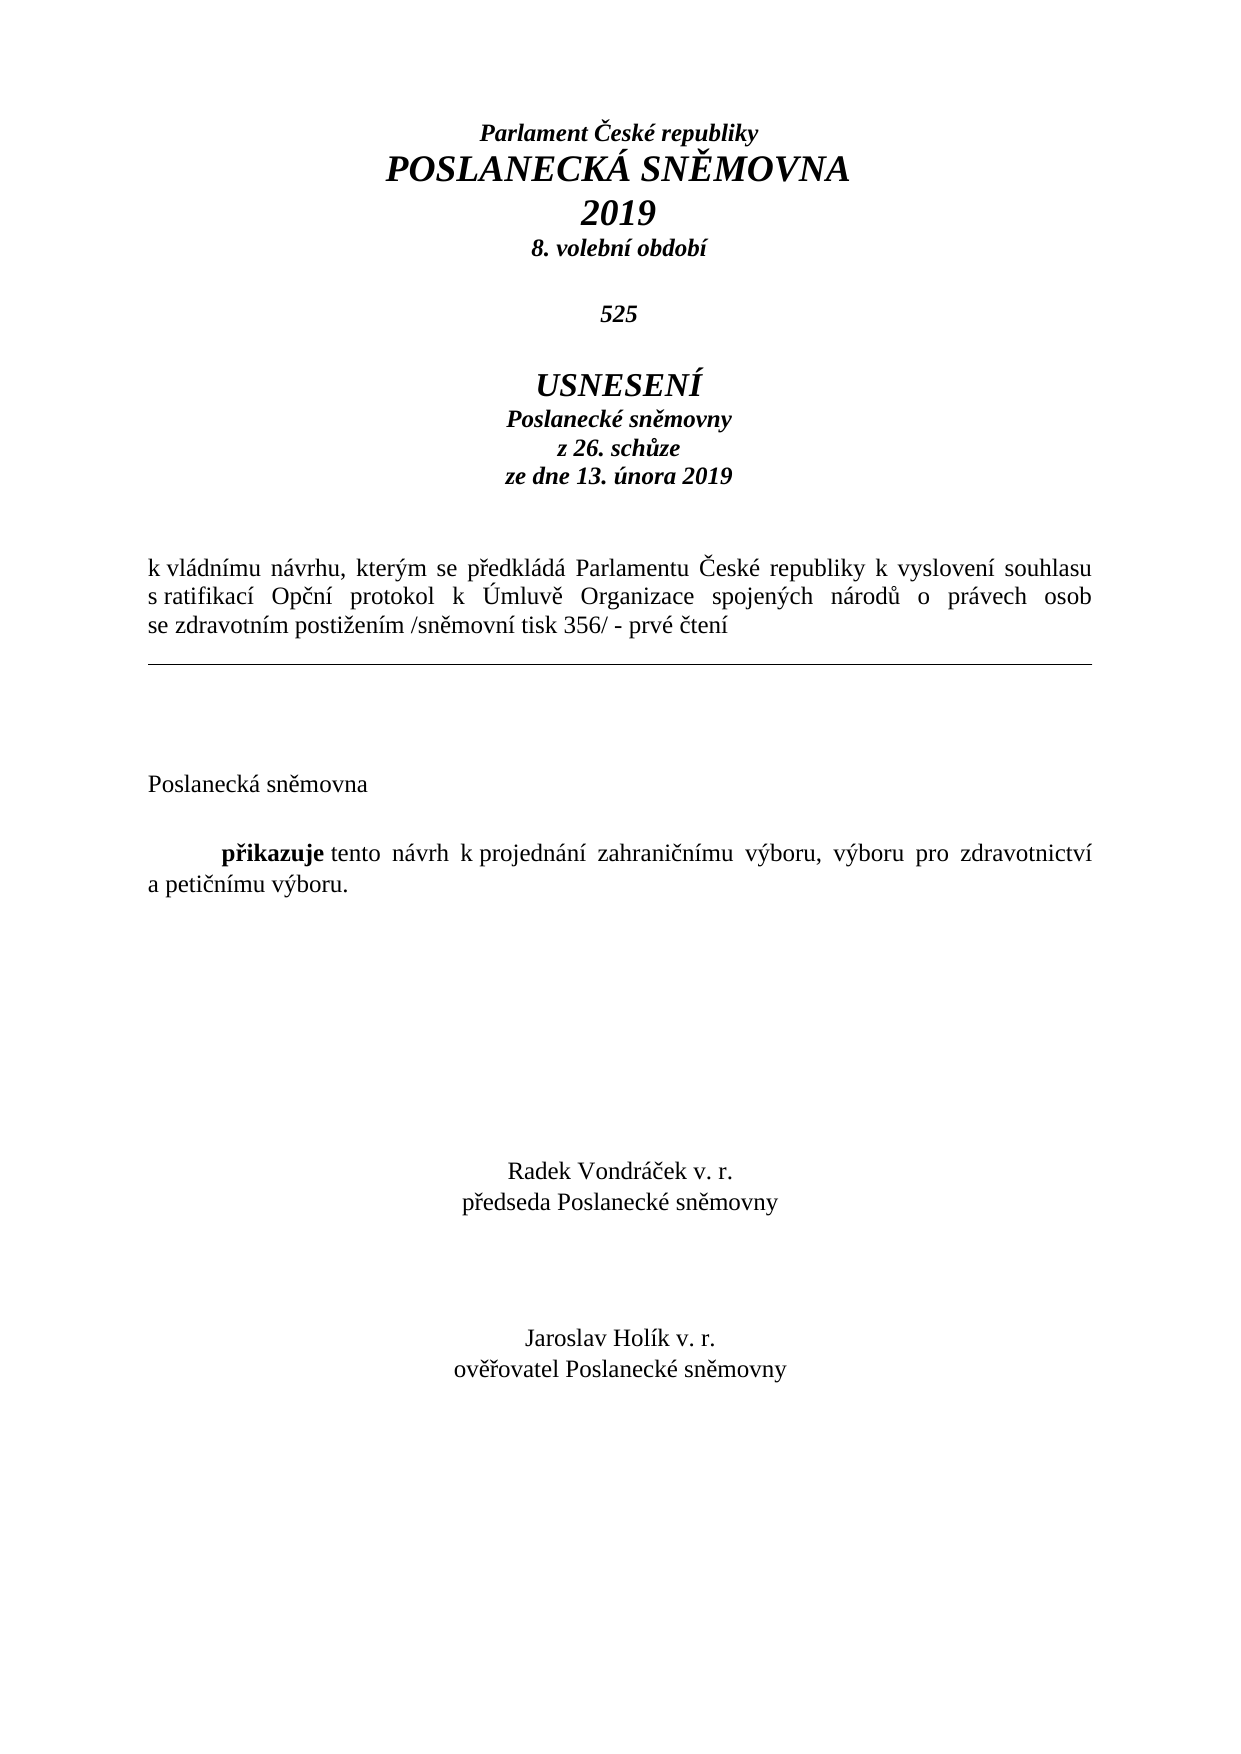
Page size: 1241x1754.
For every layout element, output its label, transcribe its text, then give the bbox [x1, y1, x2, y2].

list přikazuje tento návrh k projednání zahraničnímu výboru, výboru pro zdravotnictví a petičnímu výboru. [148, 838, 1092, 897]
text z 26. schůze [148, 433, 1092, 461]
text Poslanecká sněmovna [148, 769, 1092, 798]
text Parlament České republiky [148, 118, 1092, 147]
text 8. volební období [148, 233, 1092, 262]
text POSLANECKÁ SNĚMOVNA [148, 147, 1092, 190]
text Radek Vondráček v. r. [148, 1156, 1092, 1185]
text 525 [148, 299, 1092, 328]
text 2019 [148, 190, 1092, 233]
text Jaroslav Holík v. r. [148, 1323, 1092, 1351]
text k vládnímu návrhu, kterým se předkládá Parlamentu České republiky k vyslovení souhlasu s ratifikací Opční protokol k Úmluvě Organizace spojených národů o právech osob se zdravotním postižením /sněmovní tisk 356/ - prvé čtení [148, 553, 1092, 664]
text předseda Poslanecké sněmovny [148, 1187, 1092, 1216]
text ověřovatel Poslanecké sněmovny [148, 1354, 1092, 1382]
text Poslanecké sněmovny [148, 404, 1092, 433]
text USNESENÍ [148, 366, 1092, 404]
text ze dne 13. února 2019 [148, 461, 1092, 490]
